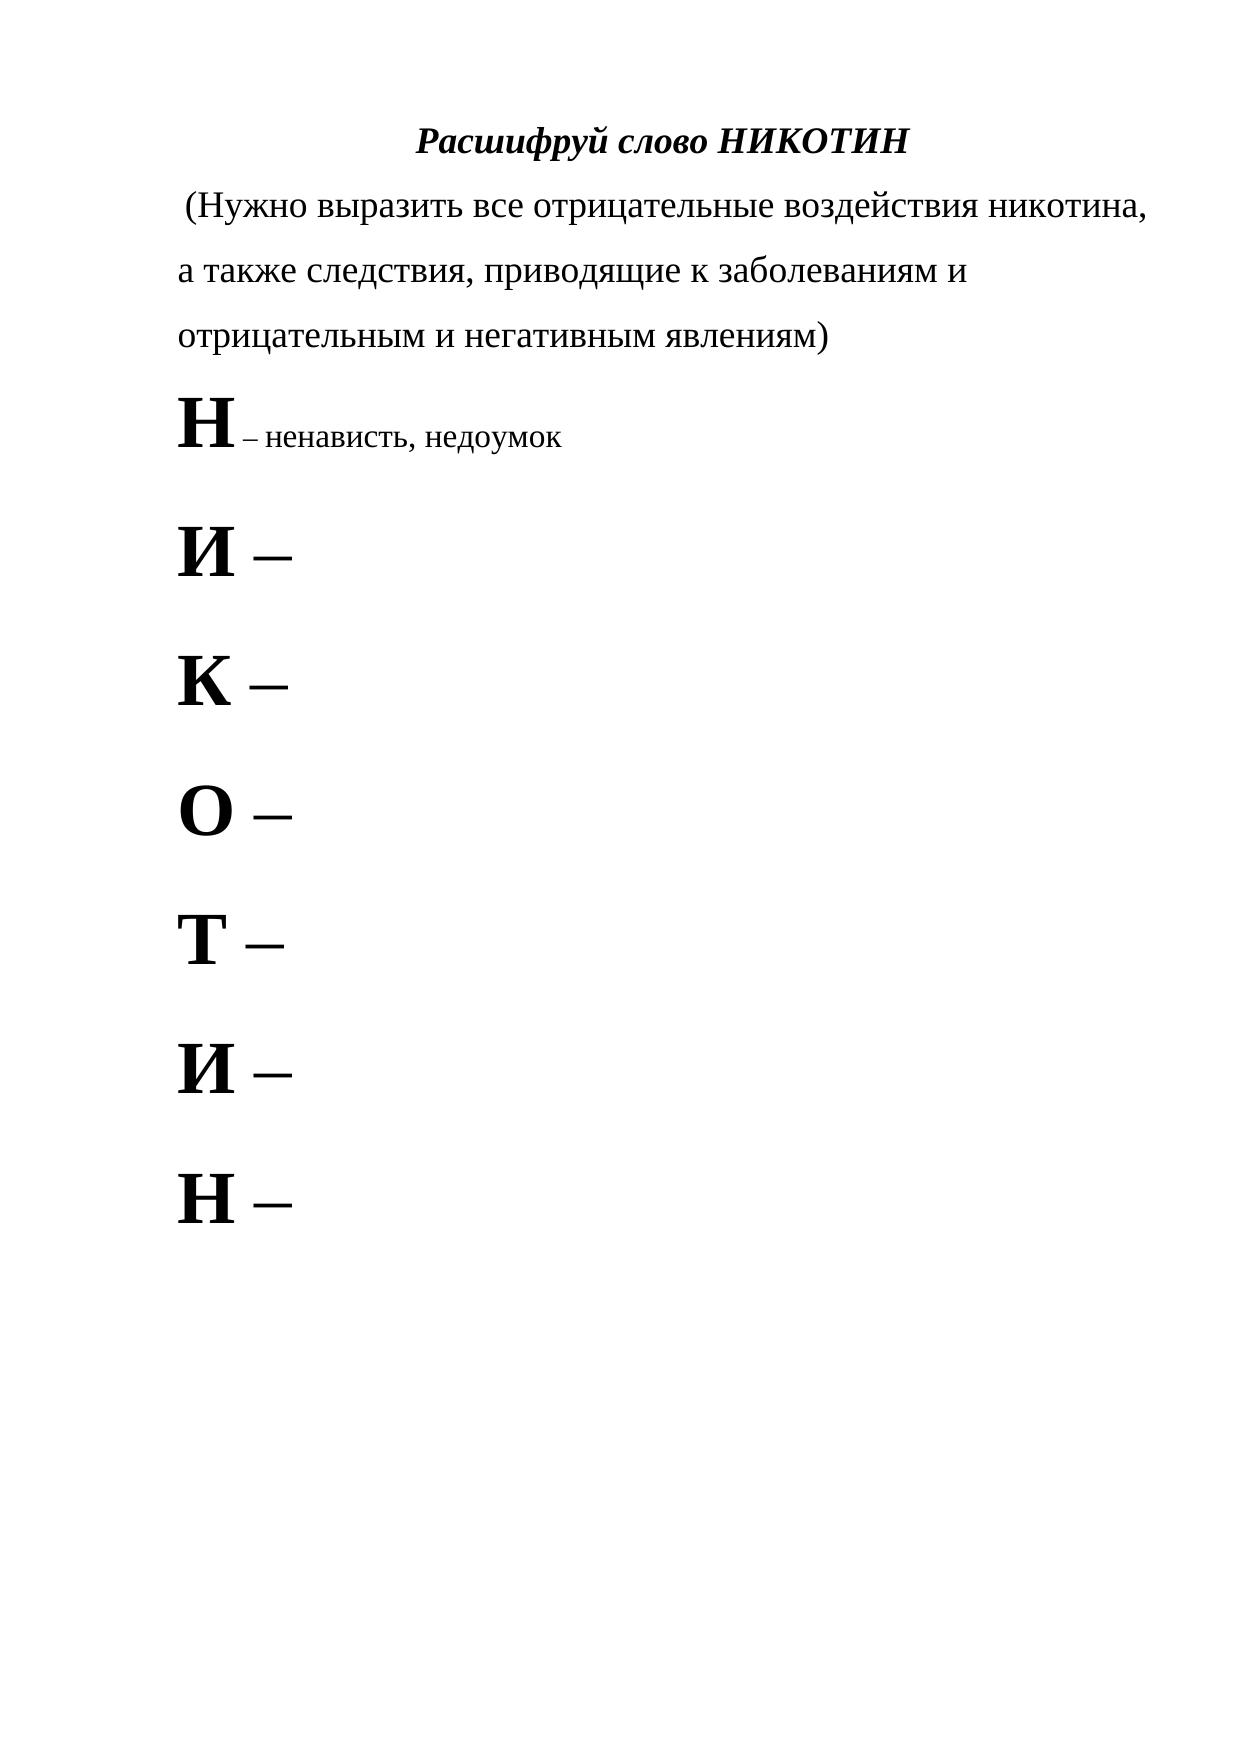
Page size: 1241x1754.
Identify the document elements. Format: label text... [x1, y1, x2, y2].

text Н – ненависть, недоумок [177, 377, 1152, 463]
text К – [177, 636, 1152, 722]
text О – [177, 765, 1152, 851]
text И – [177, 1024, 1152, 1110]
text И – [177, 506, 1152, 592]
text Расшифруй слово НИКОТИН [177, 118, 1152, 161]
text Т – [177, 894, 1152, 981]
text Н – [177, 1153, 1152, 1239]
text (Нужно выразить все отрицательные воздействия никотина, а также следствия, приводящие к заболеваниям и отрицательным и негативным явлениям) [177, 183, 1152, 355]
